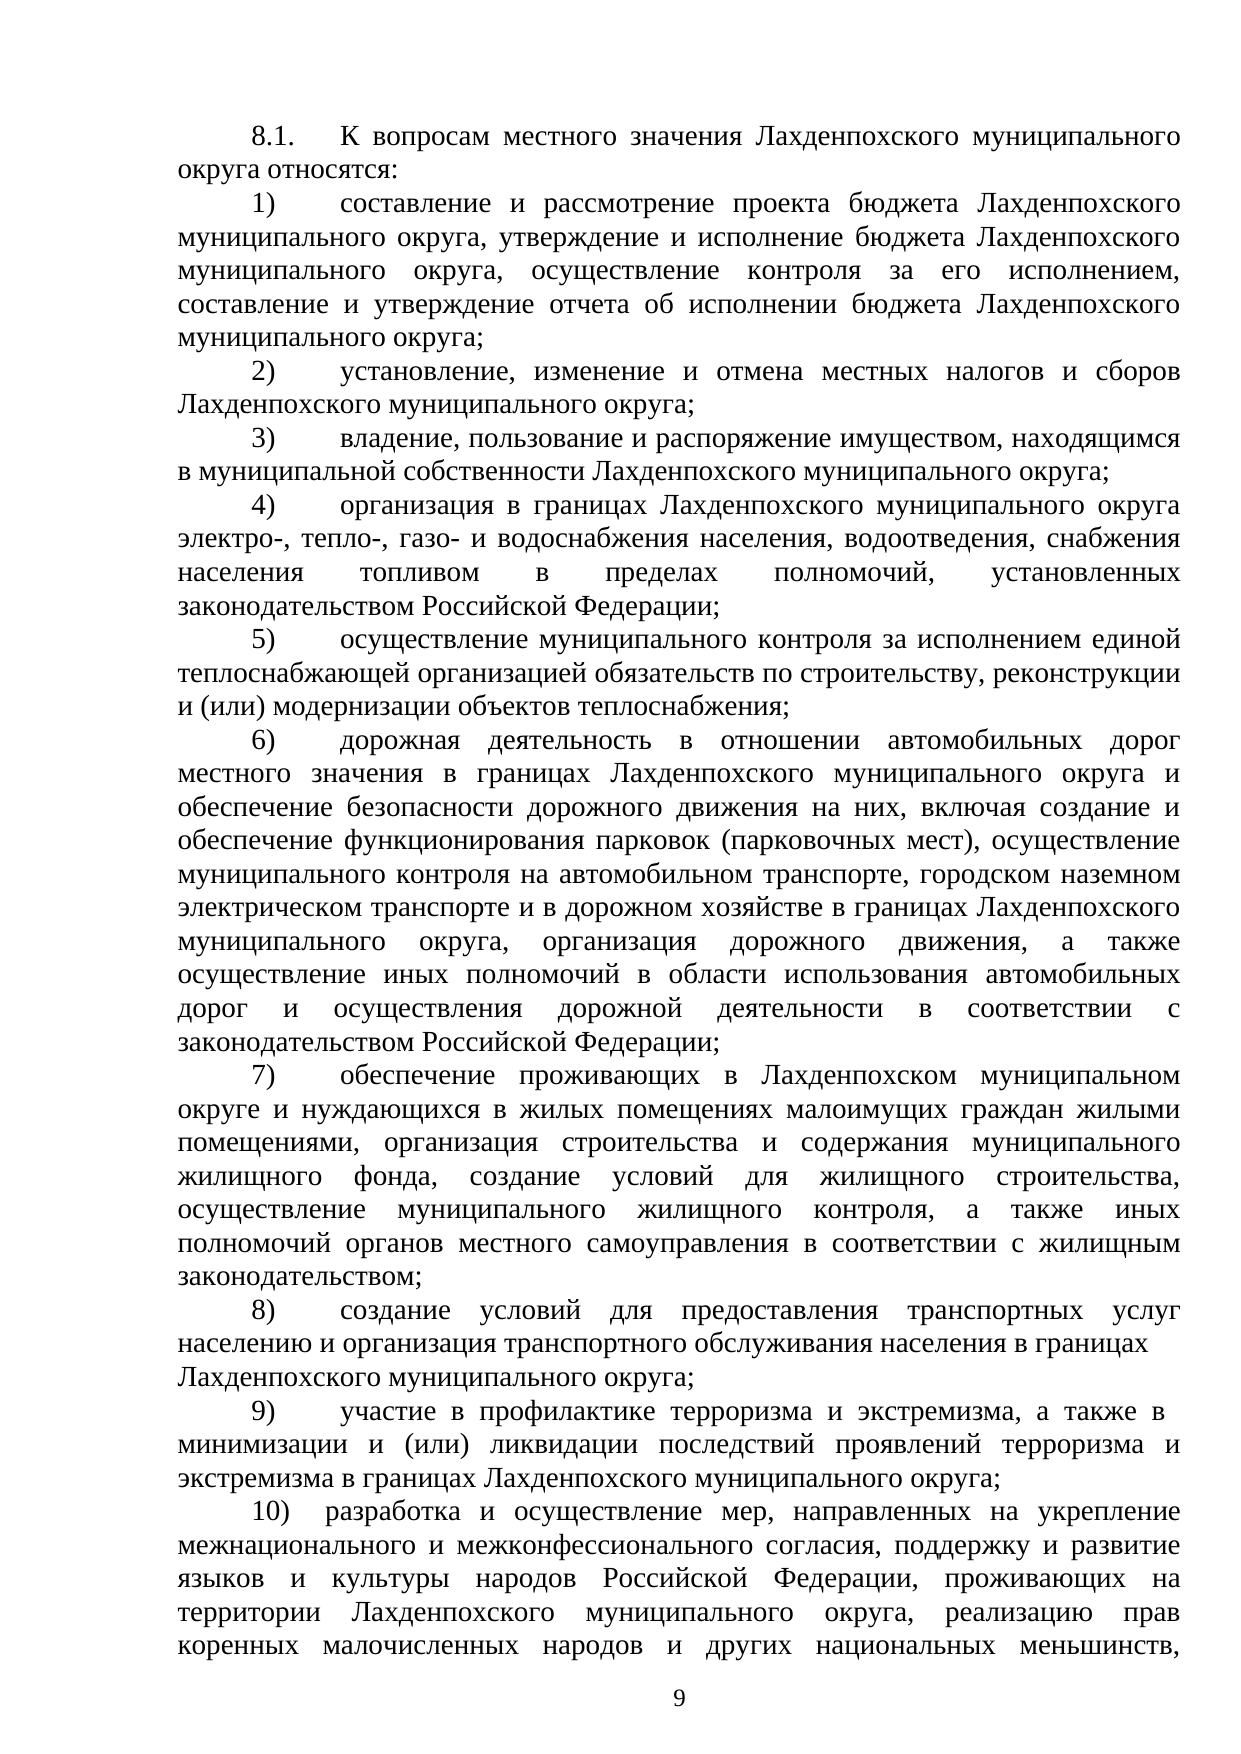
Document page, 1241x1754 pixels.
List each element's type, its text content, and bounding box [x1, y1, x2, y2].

list составление и рассмотрение проекта бюджета Лахденпохского муниципального округа, утверждение и исполнение бюджета Лахденпохского муниципального округа, осуществление контроля за его исполнением, составление и утверждение отчета об исполнении бюджета Лахденпохского муниципального округа; [177, 185, 1181, 353]
list создание условий для предоставления транспортных услуг населению и организация транспортного обслуживания населения в границах [177, 1292, 1181, 1359]
list владение, пользование и распоряжение имуществом, находящимся в муниципальной собственности Лахденпохского муниципального округа; [177, 420, 1181, 487]
list участие в профилактике терроризма и экстремизма, а также в минимизации и (или) ликвидации последствий проявлений терроризма и экстремизма в границах Лахденпохского муниципального округа; [177, 1393, 1181, 1493]
list установление, изменение и отмена местных налогов и сборов Лахденпохского муниципального округа; [177, 353, 1181, 420]
list организация в границах Лахденпохского муниципального округа электро-, тепло-, газо- и водоснабжения населения, водоотведения, снабжения населения топливом в пределах полномочий, установленных законодательством Российской Федерации; [177, 487, 1181, 621]
list дорожная деятельность в отношении автомобильных дорог местного значения в границах Лахденпохского муниципального округа и обеспечение безопасности дорожного движения на них, включая создание и обеспечение функционирования парковок (парковочных мест), осуществление муниципального контроля на автомобильном транспорте, городском наземном электрическом транспорте и в дорожном хозяйстве в границах Лахденпохского муниципального округа, организация дорожного движения, а также осуществление иных полномочий в области использования автомобильных дорог и осуществления дорожной деятельности в соответствии с законодательством Российской Федерации; [177, 722, 1181, 1057]
list К вопросам местного значения Лахденпохского муниципального округа относятся: [177, 118, 1181, 185]
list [177, 1493, 1181, 1661]
list обеспечение проживающих в Лахденпохском муниципальном округе и нуждающихся в жилых помещениях малоимущих граждан жилыми помещениями, организация строительства и содержания муниципального жилищного фонда, создание условий для жилищного строительства, осуществление муниципального жилищного контроля, а также иных полномочий органов местного самоуправления в соответствии с жилищным законодательством; [177, 1057, 1181, 1292]
list осуществление муниципального контроля за исполнением единой теплоснабжающей организацией обязательств по строительству, реконструкции и (или) модернизации объектов теплоснабжения; [177, 621, 1181, 722]
list Лахденпохского муниципального округа; [177, 1359, 1181, 1393]
